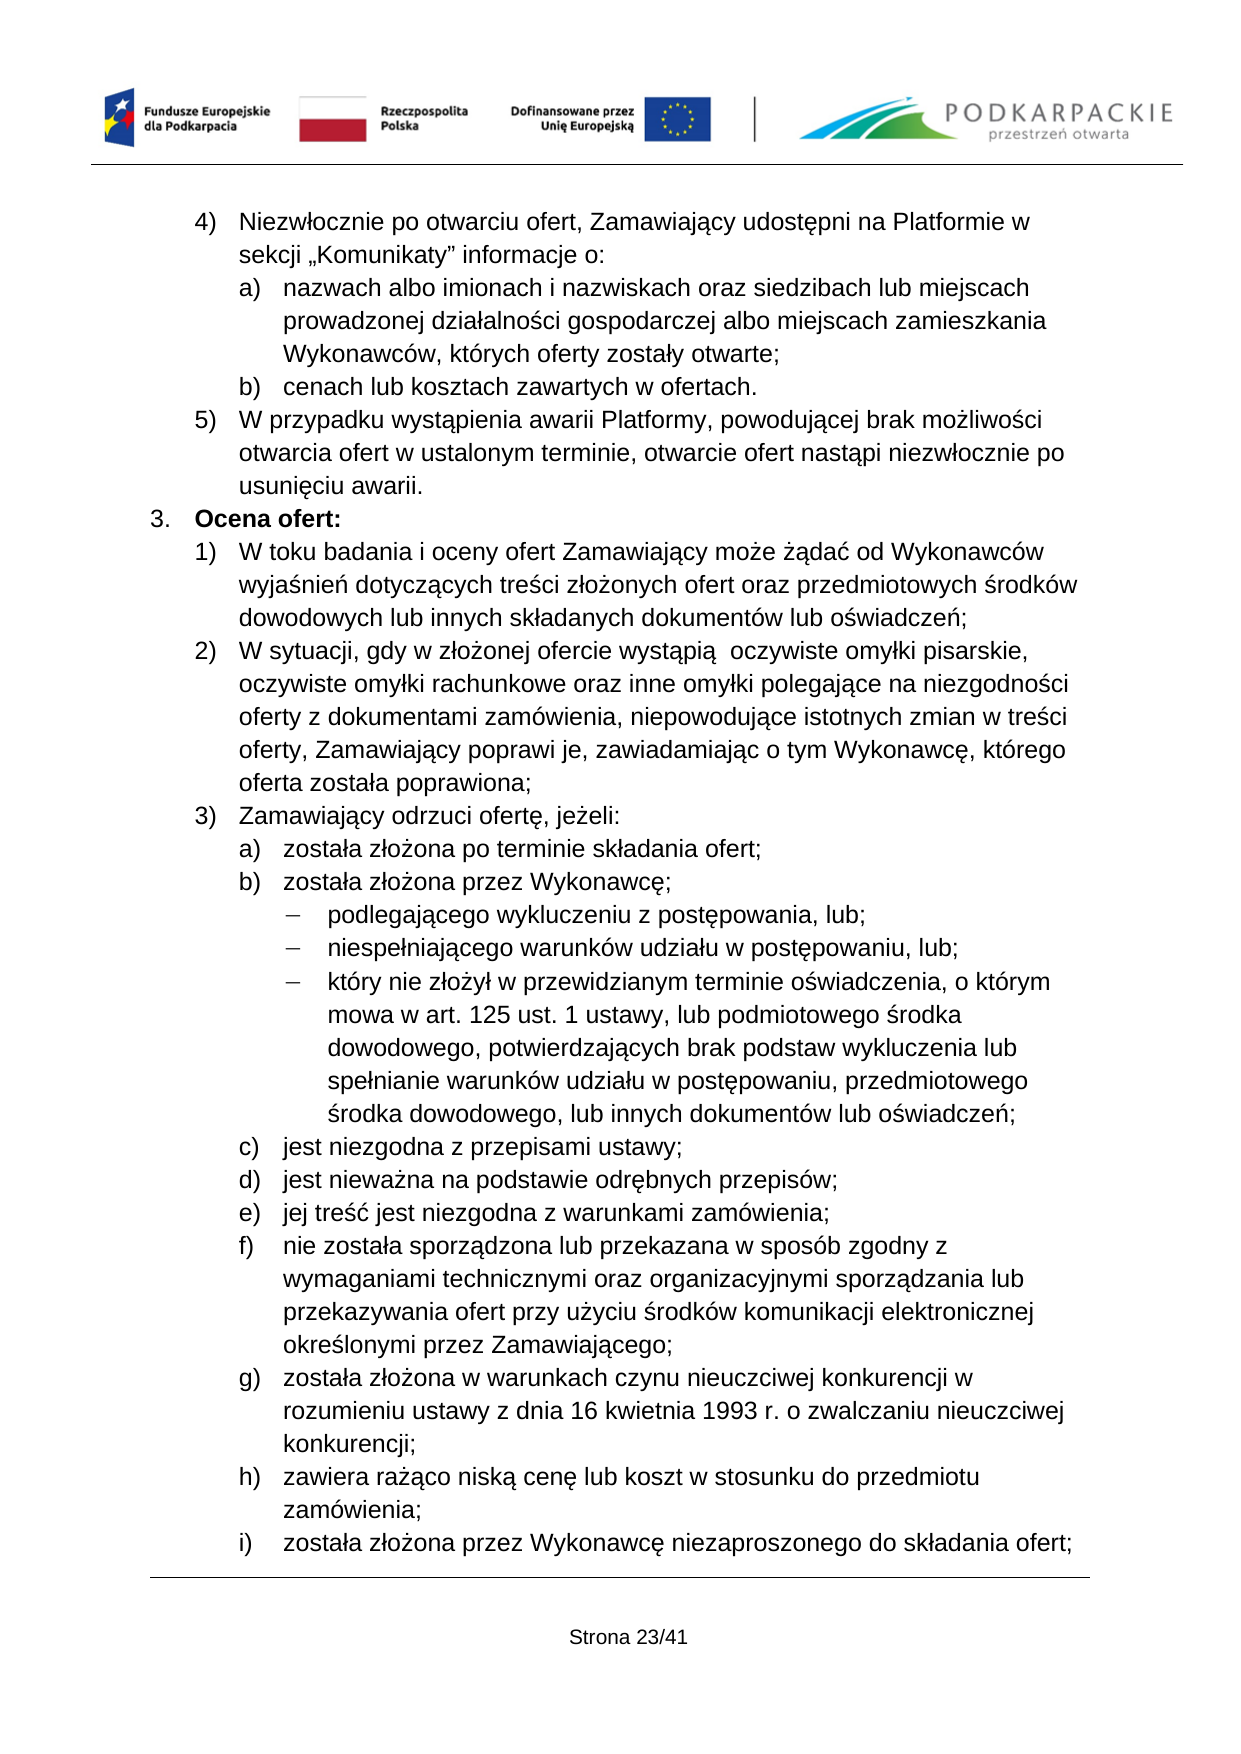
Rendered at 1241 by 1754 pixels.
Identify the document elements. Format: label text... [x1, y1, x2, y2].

list Zamawiający odrzuci ofertę, jeżeli: [194, 801, 1090, 830]
list który nie złożył w przewidzianym terminie oświadczenia, o którym mowa w art. 125 ust. 1 ustawy, lub podmiotowego środka dowodowego, potwierdzających brak podstaw wykluczenia lub spełnianie warunków udziału w postępowaniu, przedmiotowego środka dowodowego, lub innych dokumentów lub oświadczeń; [283, 966, 1090, 1127]
picture [91, 73, 1187, 162]
list Niezwłocznie po otwarciu ofert, Zamawiający udostępni na Platformie w sekcji „Komunikaty” informacje o: [194, 207, 1090, 268]
list została złożona po terminie składania ofert; [239, 834, 1090, 863]
list została złożona przez Wykonawcę niezaproszonego do składania ofert; [239, 1528, 1090, 1557]
list nazwach albo imionach i nazwiskach oraz siedzibach lub miejscach prowadzonej działalności gospodarczej albo miejscach zamieszkania Wykonawców, których oferty zostały otwarte; [239, 273, 1090, 368]
list W sytuacji, gdy w złożonej ofercie wystąpią oczywiste omyłki pisarskie, oczywiste omyłki rachunkowe oraz inne omyłki polegające na niezgodności oferty z dokumentami zamówienia, niepowodujące istotnych zmian w treści oferty, Zamawiający poprawi je, zawiadamiając o tym Wykonawcę, którego oferta została poprawiona; [194, 636, 1090, 797]
list W przypadku wystąpienia awarii Platformy, powodującej brak możliwości otwarcia ofert w ustalonym terminie, otwarcie ofert nastąpi niezwłocznie po usunięciu awarii. [194, 405, 1090, 500]
list zawiera rażąco niską cenę lub koszt w stosunku do przedmiotu zamówienia; [239, 1462, 1090, 1524]
list nie została sporządzona lub przekazana w sposób zgodny z wymaganiami technicznymi oraz organizacyjnymi sporządzania lub przekazywania ofert przy użyciu środków komunikacji elektronicznej określonymi przez Zamawiającego; [239, 1231, 1090, 1358]
list jej treść jest niezgodna z warunkami zamówienia; [239, 1198, 1090, 1226]
list została złożona w warunkach czynu nieuczciwej konkurencji w rozumieniu ustawy z dnia 16 kwietnia 1993 r. o zwalczaniu nieuczciwej konkurencji; [239, 1363, 1090, 1458]
list została złożona przez Wykonawcę; [239, 867, 1090, 896]
list cenach lub kosztach zawartych w ofertach. [239, 372, 1090, 401]
list podlegającego wykluczeniu z postępowania, lub; [283, 900, 1090, 929]
list jest niezgodna z przepisami ustawy; [239, 1132, 1090, 1160]
list Ocena ofert: [150, 504, 1090, 533]
list jest nieważna na podstawie odrębnych przepisów; [239, 1165, 1090, 1193]
list niespełniającego warunków udziału w postępowaniu, lub; [283, 933, 1090, 962]
list W toku badania i oceny ofert Zamawiający może żądać od Wykonawców wyjaśnień dotyczących treści złożonych ofert oraz przedmiotowych środków dowodowych lub innych składanych dokumentów lub oświadczeń; [194, 537, 1090, 632]
